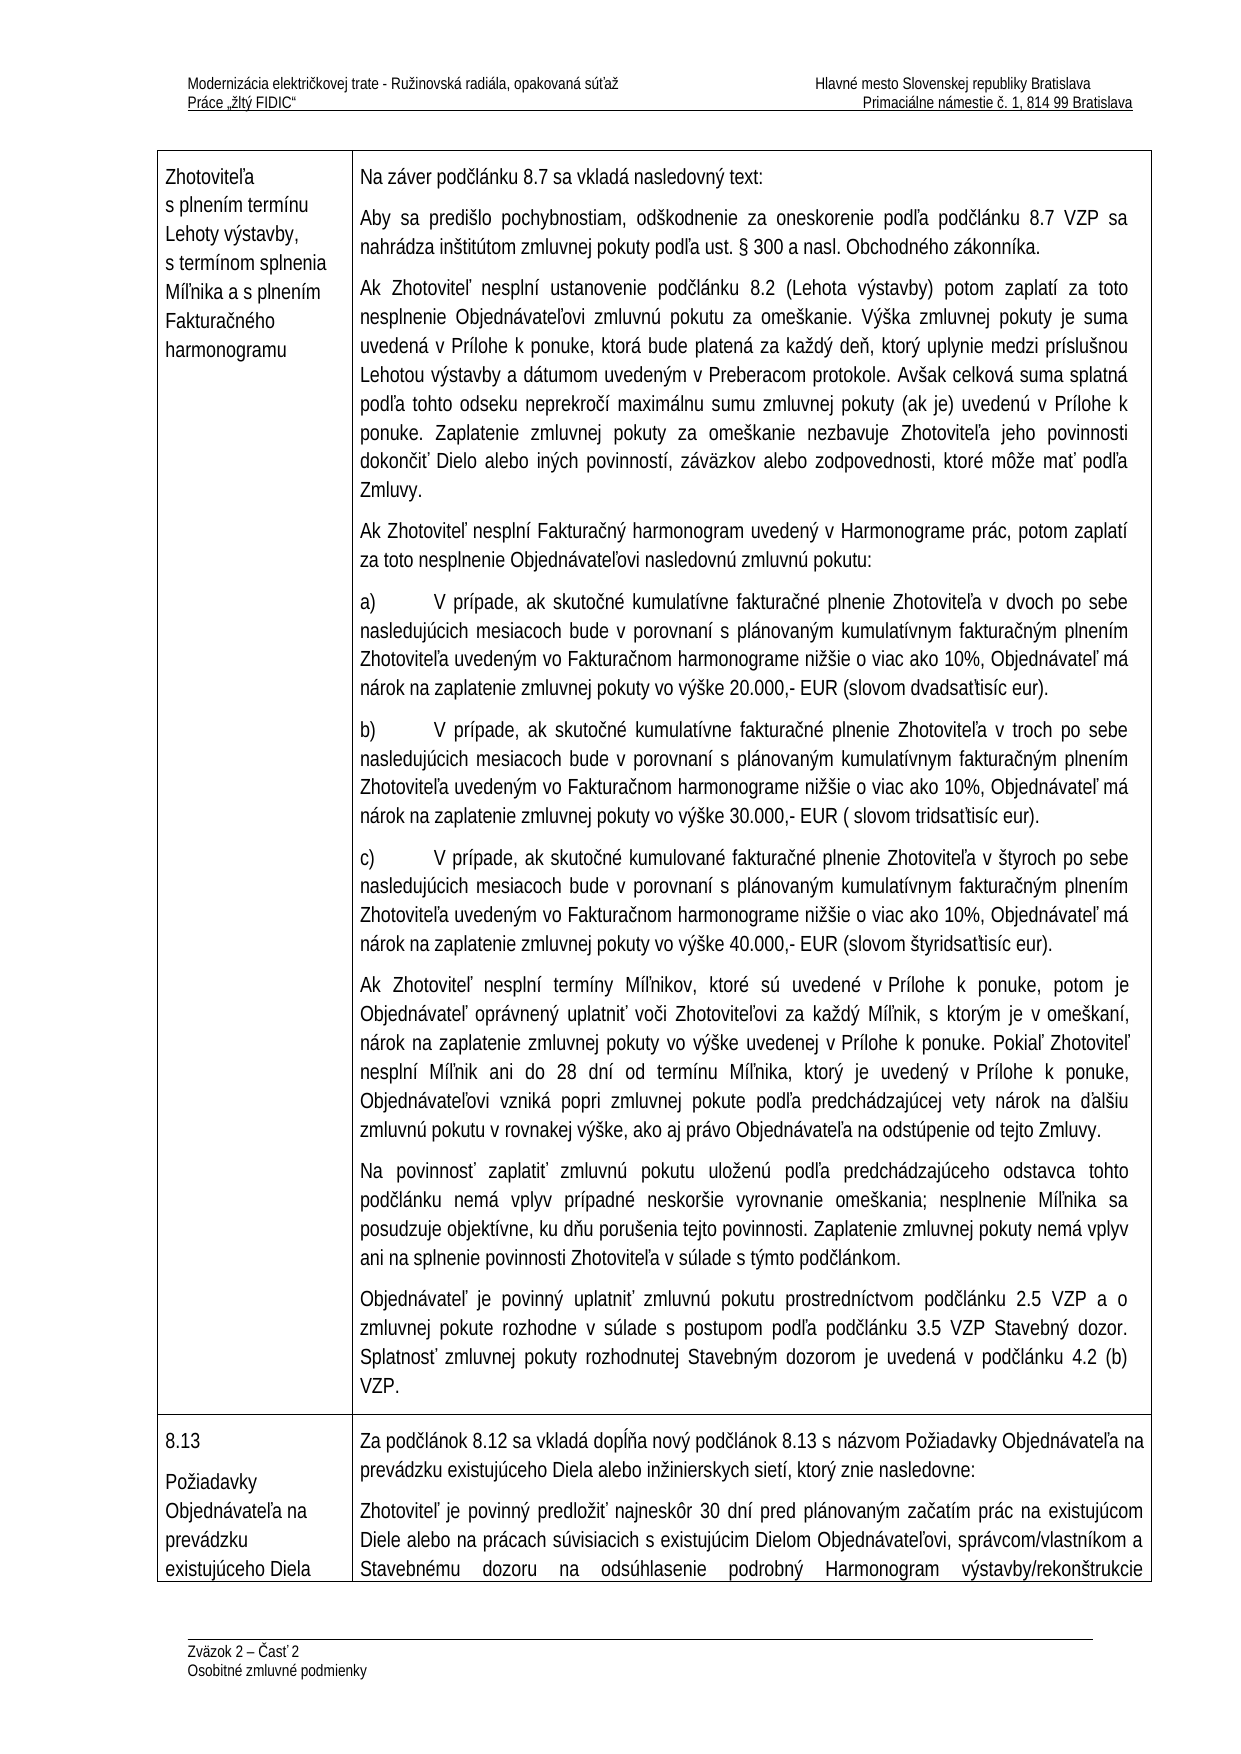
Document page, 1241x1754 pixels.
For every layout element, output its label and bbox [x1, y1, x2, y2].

table_cell [353, 151, 1151, 1414]
table_cell [353, 1415, 1151, 1581]
table_cell [158, 151, 352, 1414]
table_cell [158, 1415, 352, 1581]
